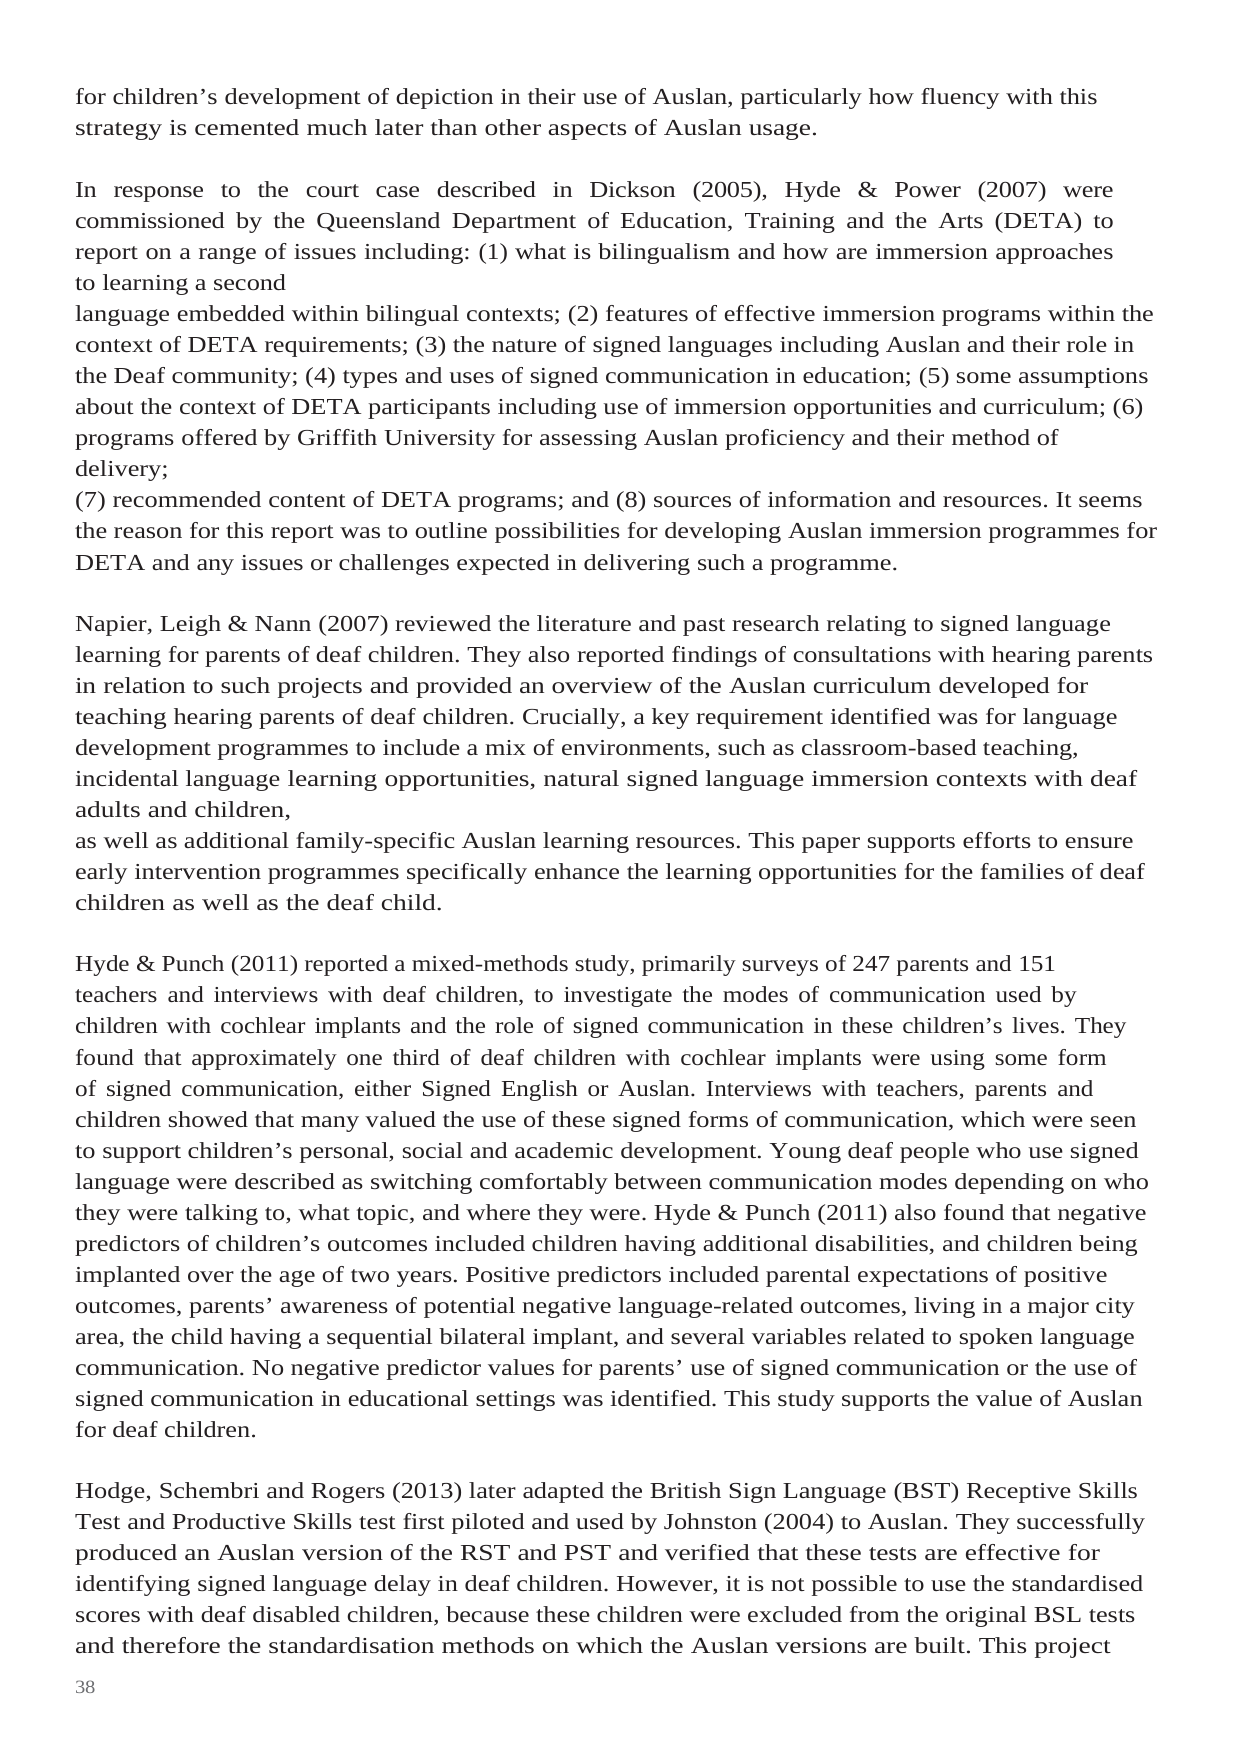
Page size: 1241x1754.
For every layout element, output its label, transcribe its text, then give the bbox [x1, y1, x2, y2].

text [75, 1477, 1155, 1658]
text for children’s development of depiction in their use of Auslan, particularly how fluency with this strategy is cemented much later than other aspects of Auslan usage. [75, 83, 1145, 140]
text Napier, Leigh & Nann (2007) reviewed the literature and past research relating to signed language learning for parents of deaf children. They also reported findings of consultations with hearing parents in relation to such projects and provided an overview of the Auslan curriculum developed for teaching hearing parents of deaf children. Crucially, a key requirement identified was for language development programmes to include a mix of environments, such as classroom-based teaching, incidental language learning opportunities, natural signed language immersion contexts with deaf adults and children, [75, 610, 1165, 822]
text as well as additional family-specific Auslan learning resources. This paper supports efforts to ensure early intervention programmes specifically enhance the learning opportunities for the families of deaf children as well as the deaf child. [75, 827, 1178, 916]
text children showed that many valued the use of these signed forms of communication, which were seen to support children’s personal, social and academic development. Young deaf people who use signed language were described as switching comfortably between communication modes depending on who they were talking to, what topic, and where they were. Hyde & Punch (2011) also found that negative predictors of children’s outcomes included children having additional disabilities, and children being implanted over the age of two years. Positive predictors included parental expectations of positive outcomes, parents’ awareness of potential negative language-related outcomes, living in a major city area, the child having a sequential bilateral implant, and several variables related to spoken language communication. No negative predictor values for parents’ use of signed communication or the use of signed communication in educational settings was identified. This study supports the value of Auslan for deaf children. [75, 1106, 1155, 1442]
text language embedded within bilingual contexts; (2) features of effective immersion programs within the context of DETA requirements; (3) the nature of signed languages including Auslan and their role in the Deaf community; (4) types and uses of signed communication in education; (5) some assumptions about the context of DETA participants including use of immersion opportunities and curriculum; (6) programs offered by Griffith University for assessing Auslan proficiency and their method of delivery; [75, 300, 1155, 482]
text Hyde & Punch (2011) reported a mixed-methods study, primarily surveys of 247 parents and 151 teachers and interviews with deaf children, to investigate the modes of communication used by children with cochlear implants and the role of signed communication in these children’s lives. They found that approximately one third of deaf children with cochlear implants were using some form of signed communication, either Signed English or Auslan. Interviews with teachers, parents and [75, 951, 1129, 1101]
text (7) recommended content of DETA programs; and (8) sources of information and resources. It seems the reason for this report was to outline possibilities for developing Auslan immersion programmes for DETA and any issues or challenges expected in delivering such a programme. [75, 486, 1165, 575]
text In response to the court case described in Dickson (2005), Hyde & Power (2007) were commissioned by the Queensland Department of Education, Training and the Arts (DETA) to report on a range of issues including: (1) what is bilingualism and how are immersion approaches to learning a second [75, 176, 1115, 296]
